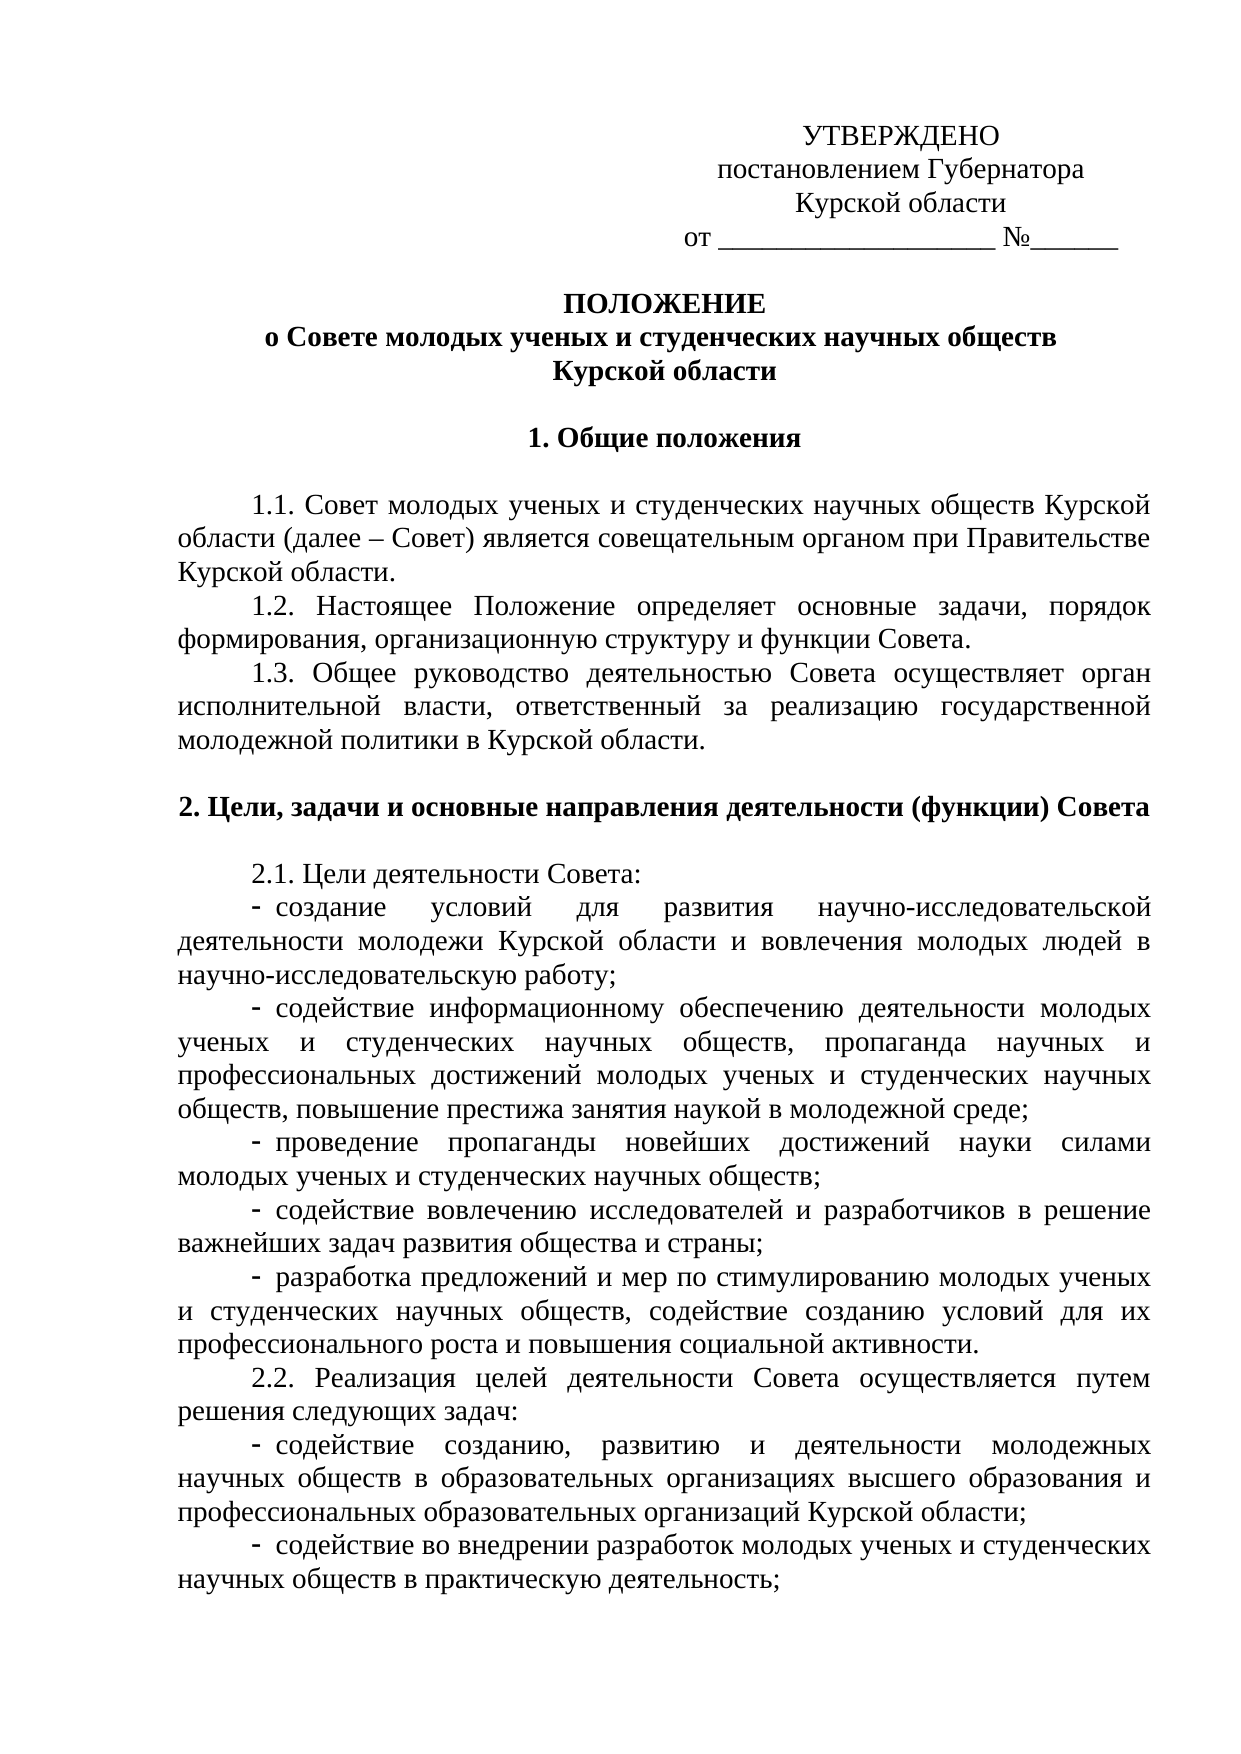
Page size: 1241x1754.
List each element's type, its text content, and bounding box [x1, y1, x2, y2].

text Курской области [650, 185, 1152, 219]
text постановлением Губернатора [650, 152, 1152, 185]
text УТВЕРЖДЕНО [650, 118, 1152, 152]
list разработка предложений и мер по стимулированию молодых ученых и студенческих научных обществ, содействие созданию условий для их профессионального роста и повышения социальной активности. [177, 1259, 1152, 1360]
text о Совете молодых ученых и студенческих научных обществ Курской области [177, 319, 1152, 386]
text 1.2. Настоящее Положение определяет основные задачи, порядок формирования, организационную структуру и функции Совета. [177, 588, 1152, 655]
list проведение пропаганды новейших достижений науки силами молодых ученых и студенческих научных обществ; [177, 1124, 1152, 1192]
text 2. Цели, задачи и основные направления деятельности (функции) Совета [177, 789, 1152, 822]
text 2.1. Цели деятельности Совета: [177, 856, 1152, 889]
text 1.1. Совет молодых ученых и студенческих научных обществ Курской области (далее – Совет) является совещательным органом при Правительстве Курской области. [177, 487, 1152, 588]
list содействие информационному обеспечению деятельности молодых ученых и студенческих научных обществ, пропаганда научных и профессиональных достижений молодых ученых и студенческих научных обществ, повышение престижа занятия наукой в молодежной среде; [177, 990, 1152, 1124]
list содействие во внедрении разработок молодых ученых и студенческих научных обществ в практическую деятельность; [177, 1527, 1152, 1595]
list содействие созданию, развитию и деятельности молодежных научных обществ в образовательных организациях высшего образования и профессиональных образовательных организаций Курской области; [177, 1427, 1152, 1527]
text 2.2. Реализация целей деятельности Совета осуществляется путем решения следующих задач: [177, 1360, 1152, 1427]
list содействие вовлечению исследователей и разработчиков в решение важнейших задач развития общества и страны; [177, 1192, 1152, 1259]
list создание условий для развития научно-исследовательской деятельности молодежи Курской области и вовлечения молодых людей в научно-исследовательскую работу; [177, 889, 1152, 990]
text 1. Общие положения [177, 420, 1152, 453]
text ПОЛОЖЕНИЕ [177, 286, 1152, 319]
text 1.3. Общее руководство деятельностью Совета осуществляет орган исполнительной власти, ответственный за реализацию государственной молодежной политики в Курской области. [177, 655, 1152, 755]
text от ___________________ №______ [650, 219, 1152, 252]
